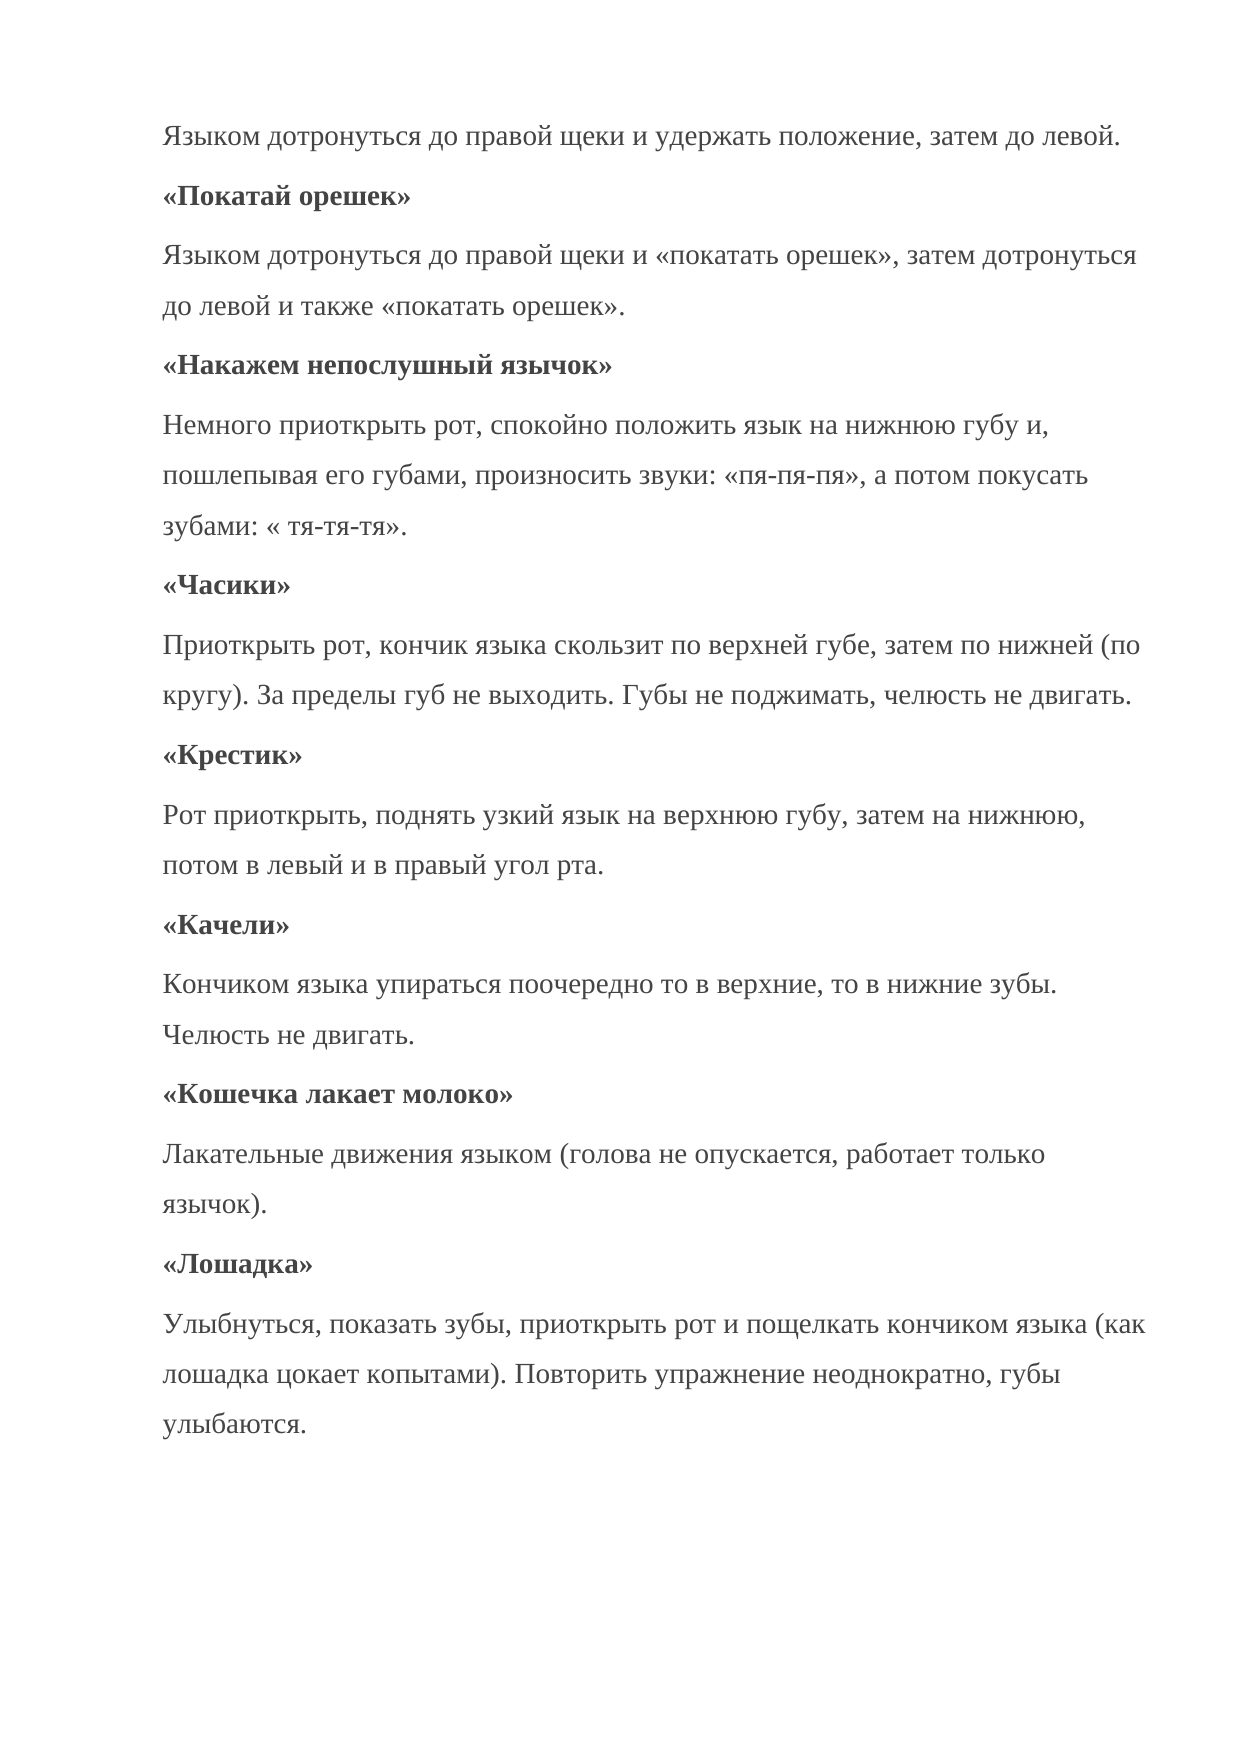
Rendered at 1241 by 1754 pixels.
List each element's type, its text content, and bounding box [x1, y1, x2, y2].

text Приоткрыть рот, кончик языка скользит по верхней губе, затем по нижней (по кругу). За пределы губ не выходить. Губы не поджимать, челюсть не двигать. [162, 627, 1152, 711]
text «Покатай орешек» [162, 178, 1152, 211]
text Рот приоткрыть, поднять узкий язык на верхнюю губу, затем на нижнюю, потом в левый и в правый угол рта. [162, 797, 1152, 881]
text Лакательные движения языком (голова не опускается, работает только язычок). [162, 1136, 1152, 1220]
text «Крестик» [162, 737, 1152, 771]
text «Накажем непослушный язычок» [162, 347, 1152, 381]
text Языком дотронуться до правой щеки и удержать положение, затем до левой. [162, 118, 1152, 152]
text «Качели» [162, 907, 1152, 940]
text Кончиком языка упираться поочередно то в верхние, то в нижние зубы. Челюсть не двигать. [162, 967, 1152, 1050]
text Языком дотронуться до правой щеки и «покатать орешек», затем дотронуться до левой и также «покатать орешек». [162, 237, 1152, 321]
text «Кошечка лакает молоко» [162, 1077, 1152, 1110]
text Немного приоткрыть рот, спокойно положить язык на нижнюю губу и, пошлепывая его губами, произносить звуки: «пя-пя-пя», а потом покусать зубами: « тя-тя-тя». [162, 407, 1152, 541]
text Улыбнуться, показать зубы, приоткрыть рот и пощелкать кончиком языка (как лошадка цокает копытами). Повторить упражнение неоднократно, губы улыбаются. [162, 1306, 1152, 1440]
text «Часики» [162, 567, 1152, 601]
text «Лошадка» [162, 1246, 1152, 1280]
